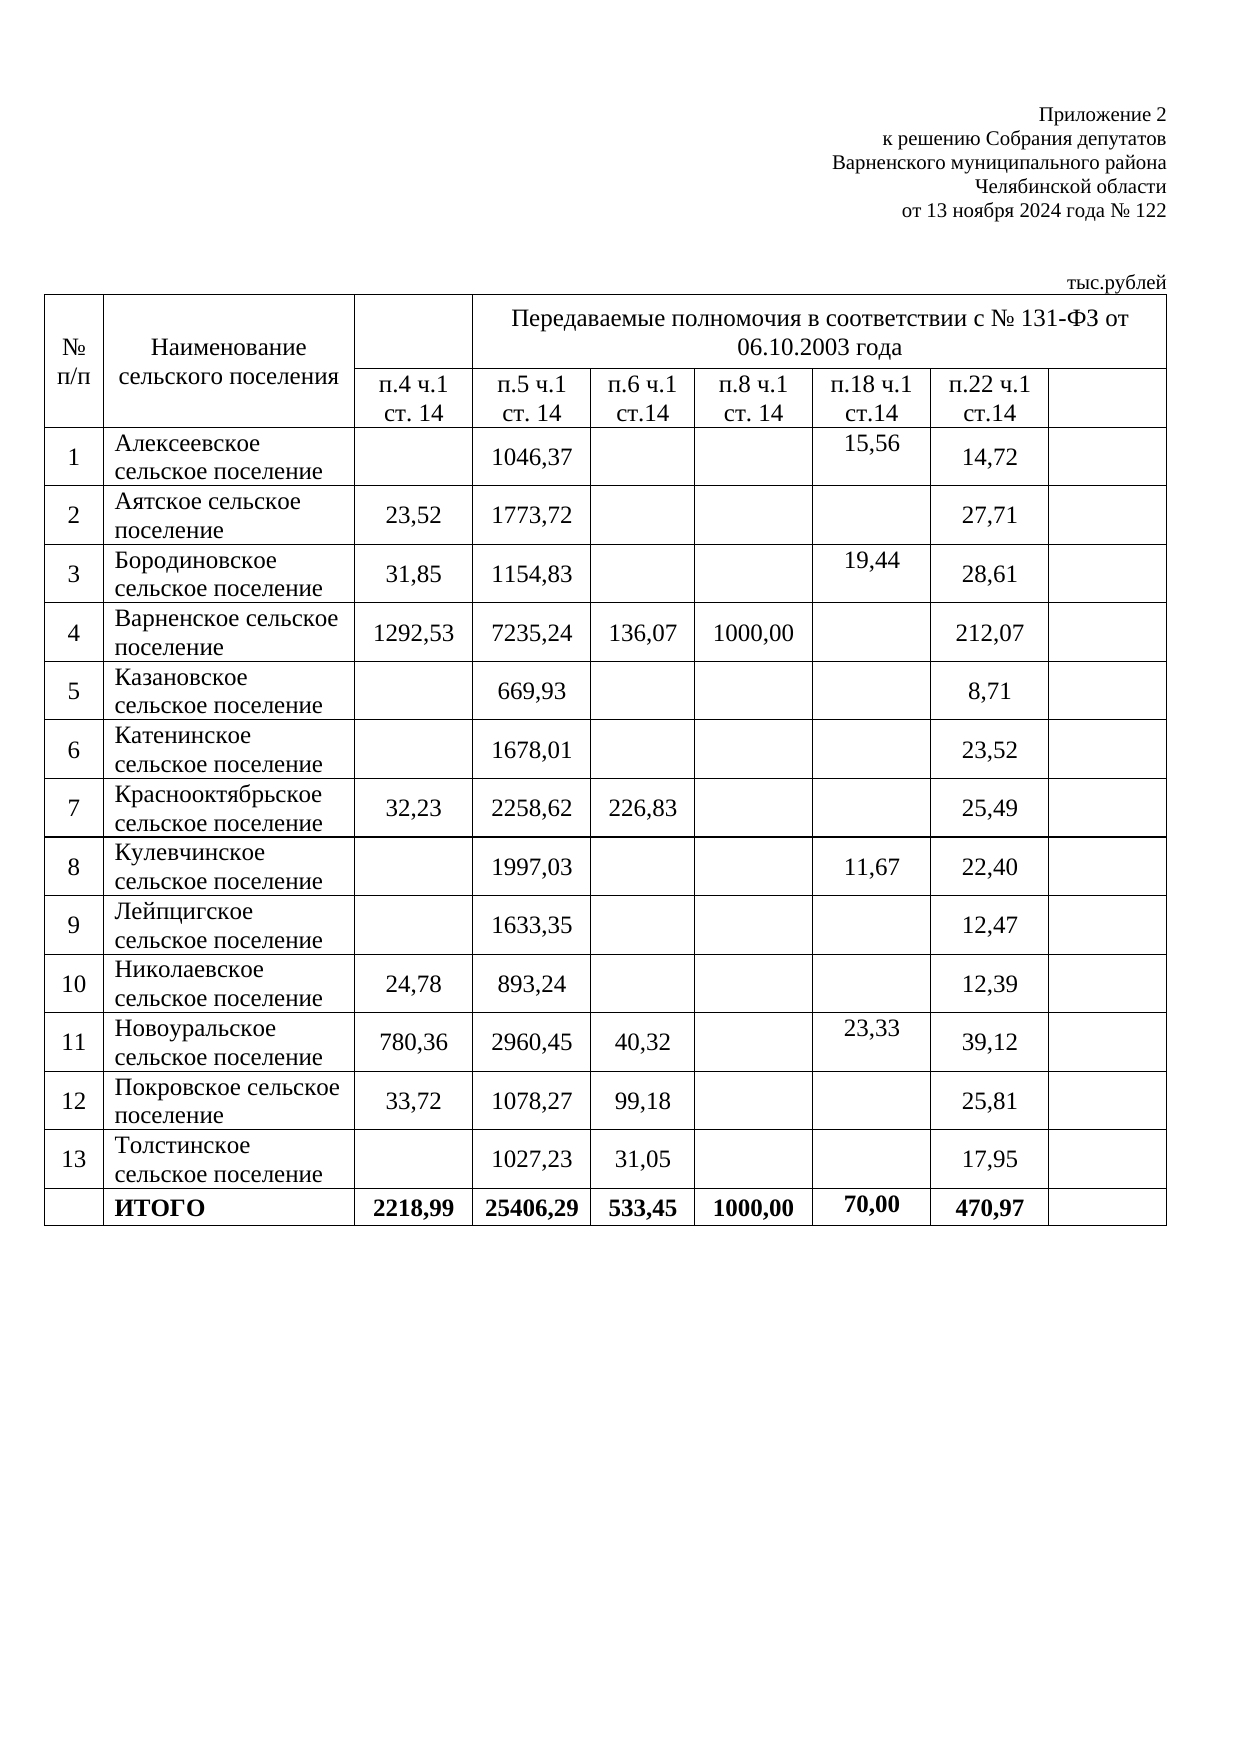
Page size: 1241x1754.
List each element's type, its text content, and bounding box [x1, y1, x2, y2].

table_cell [1049, 896, 1166, 953]
table_cell 1292,53 [355, 603, 472, 661]
table_cell 14,72 [931, 428, 1048, 485]
table_cell 9 [45, 896, 103, 953]
table_cell [813, 486, 930, 544]
table_cell 12 [45, 1072, 103, 1129]
table_cell [591, 486, 694, 544]
table_cell 6 [45, 720, 103, 778]
table_cell [695, 428, 812, 485]
table_cell [1049, 955, 1166, 1012]
table_cell 11 [45, 1013, 103, 1071]
table_cell [813, 720, 930, 778]
table_cell 12,47 [931, 896, 1048, 953]
table_header Наименование сельского поселения [104, 295, 354, 427]
table_cell 1997,03 [473, 838, 590, 895]
table_cell 3 [45, 545, 103, 602]
table_cell [1049, 545, 1166, 602]
table_cell [355, 428, 472, 485]
table_cell Лейпцигское сельское поселение [104, 896, 354, 953]
table_cell [695, 838, 812, 895]
table_cell Катенинское сельское поселение [104, 720, 354, 778]
table_cell [591, 720, 694, 778]
text Приложение 2 [74, 102, 1167, 126]
table_cell [813, 1072, 930, 1129]
table_cell 25,81 [931, 1072, 1048, 1129]
table_cell Кулевчинское сельское поселение [104, 838, 354, 895]
table_cell Николаевское сельское поселение [104, 955, 354, 1012]
table_cell п.4 ч.1 ст. 14 [355, 369, 472, 427]
table_cell Варненское сельское поселение [104, 603, 354, 661]
table_cell 12,39 [931, 955, 1048, 1012]
table_cell 17,95 [931, 1130, 1048, 1188]
table_cell 1078,27 [473, 1072, 590, 1129]
table_cell 19,44 [813, 545, 930, 602]
table_cell [1049, 838, 1166, 895]
table_cell 99,18 [591, 1072, 694, 1129]
table_cell 136,07 [591, 603, 694, 661]
table_cell 28,61 [931, 545, 1048, 602]
table_cell [695, 662, 812, 719]
text Челябинской области [74, 174, 1167, 198]
table_cell [1049, 1189, 1166, 1225]
table_cell 33,72 [355, 1072, 472, 1129]
table_cell Казановское сельское поселение [104, 662, 354, 719]
table_cell [813, 955, 930, 1012]
table_cell 70,00 [813, 1189, 930, 1225]
table_cell [1049, 369, 1166, 427]
table_cell [695, 486, 812, 544]
table_cell Толстинское сельское поселение [104, 1130, 354, 1188]
table_cell 1000,00 [695, 1189, 812, 1225]
table_cell 2218,99 [355, 1189, 472, 1225]
table_cell Краснооктябрьское сельское поселение [104, 779, 354, 836]
text к решению Собрания депутатов [74, 126, 1167, 150]
table_cell [591, 838, 694, 895]
table_cell [695, 545, 812, 602]
table_cell ИТОГО [104, 1189, 354, 1225]
table_cell Алексеевское сельское поселение [104, 428, 354, 485]
table_cell [355, 720, 472, 778]
table_cell 2258,62 [473, 779, 590, 836]
table_cell 25,49 [931, 779, 1048, 836]
table_cell 226,83 [591, 779, 694, 836]
table_cell [45, 1189, 103, 1225]
table_cell [695, 955, 812, 1012]
table_cell 1154,83 [473, 545, 590, 602]
table_cell 31,85 [355, 545, 472, 602]
table_cell Новоуральское сельское поселение [104, 1013, 354, 1071]
table_cell 1 [45, 428, 103, 485]
table_cell п.22 ч.1 ст.14 [931, 369, 1048, 427]
table_cell 212,07 [931, 603, 1048, 661]
table_cell 25406,29 [473, 1189, 590, 1225]
table_cell 15,56 [813, 428, 930, 485]
table_header Передаваемые полномочия в соответствии с № 131-ФЗ от 06.10.2003 года [473, 295, 1166, 368]
table_cell [591, 955, 694, 1012]
table_cell [695, 1013, 812, 1071]
table_cell 470,97 [931, 1189, 1048, 1225]
table_cell 27,71 [931, 486, 1048, 544]
table_cell [813, 603, 930, 661]
table_cell 5 [45, 662, 103, 719]
table_cell [355, 896, 472, 953]
table_cell [1049, 1072, 1166, 1129]
table_cell [695, 779, 812, 836]
table_cell п.6 ч.1 ст.14 [591, 369, 694, 427]
table_cell [591, 662, 694, 719]
table_cell [695, 720, 812, 778]
table_cell 780,36 [355, 1013, 472, 1071]
table_cell [1049, 779, 1166, 836]
table_cell 533,45 [591, 1189, 694, 1225]
table_cell 8 [45, 838, 103, 895]
table_cell Покровское сельское поселение [104, 1072, 354, 1129]
table_cell 24,78 [355, 955, 472, 1012]
table_cell 893,24 [473, 955, 590, 1012]
table_cell 1000,00 [695, 603, 812, 661]
table_cell [1049, 603, 1166, 661]
table_cell 1027,23 [473, 1130, 590, 1188]
table_header [355, 295, 472, 368]
table_cell 8,71 [931, 662, 1048, 719]
table_cell [355, 1130, 472, 1188]
table_cell [591, 428, 694, 485]
table_cell [591, 896, 694, 953]
table_cell 669,93 [473, 662, 590, 719]
table_cell [1049, 486, 1166, 544]
table_cell 39,12 [931, 1013, 1048, 1071]
text тыс.рублей [74, 270, 1167, 294]
table_cell Аятское сельское поселение [104, 486, 354, 544]
table_cell 4 [45, 603, 103, 661]
table_cell [813, 779, 930, 836]
table_header № п/п [45, 295, 103, 427]
table_cell [695, 1072, 812, 1129]
table_cell п.8 ч.1 ст. 14 [695, 369, 812, 427]
table_cell [1049, 1013, 1166, 1071]
table_cell [1049, 662, 1166, 719]
table_cell [1049, 1130, 1166, 1188]
table_cell 11,67 [813, 838, 930, 895]
table_cell [813, 1130, 930, 1188]
table_cell [813, 896, 930, 953]
table_cell п.18 ч.1 ст.14 [813, 369, 930, 427]
table_cell 1678,01 [473, 720, 590, 778]
table_cell п.5 ч.1 ст. 14 [473, 369, 590, 427]
table_cell 7 [45, 779, 103, 836]
text Варненского муниципального района [74, 150, 1167, 174]
table_cell 2 [45, 486, 103, 544]
table_cell [355, 662, 472, 719]
table_cell 7235,24 [473, 603, 590, 661]
table_cell 23,33 [813, 1013, 930, 1071]
table_cell Бородиновское сельское поселение [104, 545, 354, 602]
table_cell 31,05 [591, 1130, 694, 1188]
table_cell 2960,45 [473, 1013, 590, 1071]
table_cell [813, 662, 930, 719]
table_cell 23,52 [931, 720, 1048, 778]
table_cell 22,40 [931, 838, 1048, 895]
table_cell 40,32 [591, 1013, 694, 1071]
table_cell 23,52 [355, 486, 472, 544]
table_cell [591, 545, 694, 602]
table_cell 1046,37 [473, 428, 590, 485]
table_cell [1049, 428, 1166, 485]
table_cell 1773,72 [473, 486, 590, 544]
table_cell 13 [45, 1130, 103, 1188]
table_cell 32,23 [355, 779, 472, 836]
table_cell 1633,35 [473, 896, 590, 953]
table_cell 10 [45, 955, 103, 1012]
table_cell [695, 1130, 812, 1188]
table_cell [695, 896, 812, 953]
table_cell [1049, 720, 1166, 778]
table_cell [355, 838, 472, 895]
text от 13 ноября 2024 года № 122 [74, 198, 1167, 222]
